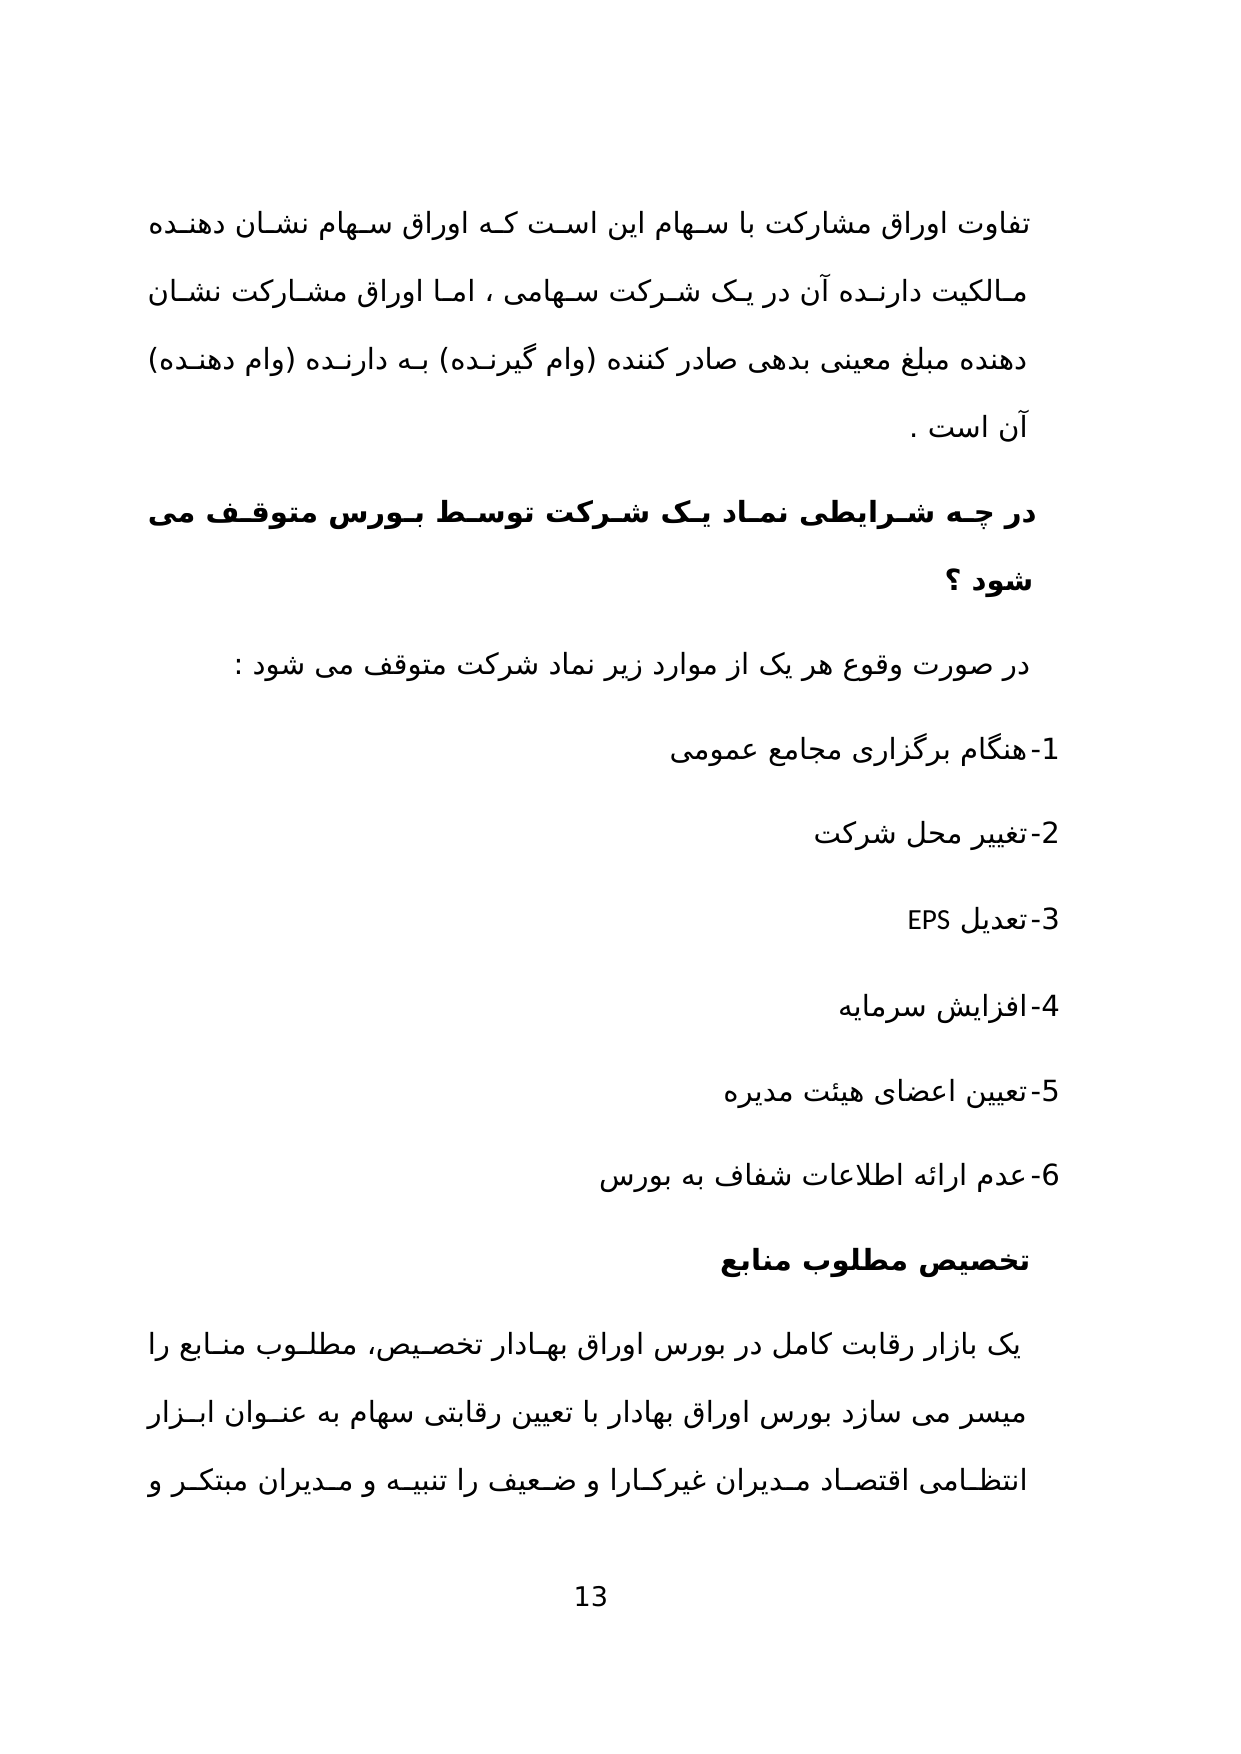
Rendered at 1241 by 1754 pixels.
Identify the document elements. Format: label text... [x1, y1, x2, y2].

list تعیین اعضای هیئت مدیره [148, 1074, 1031, 1108]
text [148, 1328, 1031, 1497]
text تفاوت اوراق مشارکت با سهام این است که اوراق سهام نشان دهنده مالکیت دارنده آن در یک شرکت سهامی ، اما اوراق مشارکت نشان دهنده مبلغ معینی بدهی صادر کننده (وام گیرنده) به دارنده (وام دهنده) آن است . [148, 207, 1031, 444]
list تغییر محل شرکت [148, 817, 1031, 851]
text در صورت وقوع هر یک از موارد زیر نماد شرکت متوقف می شود : [148, 648, 1031, 682]
list افزایش سرمایه [148, 989, 1031, 1023]
text در چه شرایطی نماد یک شرکت توسط بورس متوقف می شود ؟ [148, 495, 1037, 597]
list عدم ارائه اطلاعات شفاف به بورس [148, 1158, 1031, 1192]
list هنگام برگزاری مجامع عمومی [148, 732, 1031, 766]
text تخصیص مطلوب منابع [148, 1243, 1031, 1277]
list تعدیل EPS [148, 901, 1031, 937]
